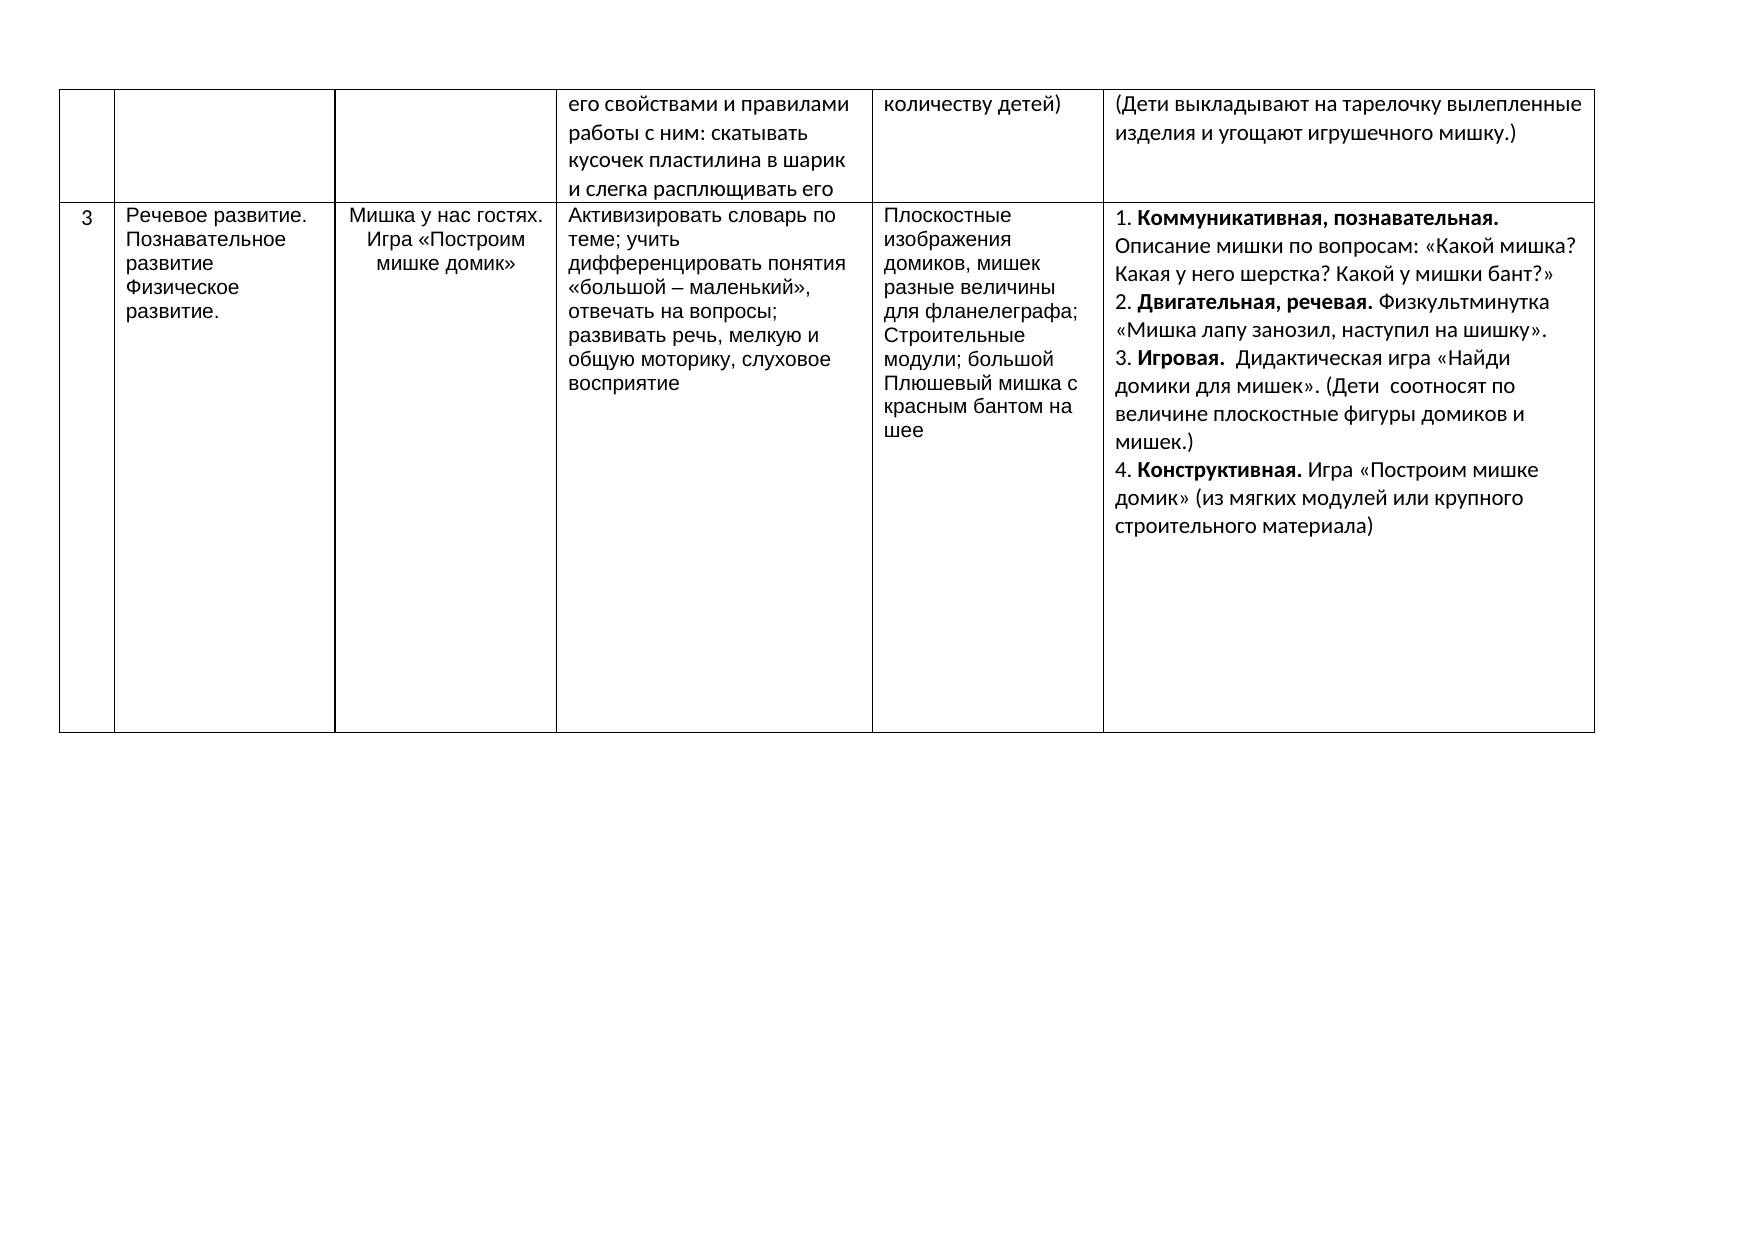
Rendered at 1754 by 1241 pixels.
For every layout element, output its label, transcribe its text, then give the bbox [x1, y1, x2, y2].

table_cell 2 [60, 90, 114, 202]
table_cell 3 [60, 203, 114, 732]
table_cell 1. Коммуникативная, познавательная. Описание мишки по вопросам: «Какой мишка? Какая у него шерстка? Какой у мишки бант?» 2. Двигательная, речевая. Физкультминутка «Мишка лапу занозил, наступил на шишку». 3. Игровая. Дидактическая игра «Найди домики для мишек». (Дети соотносят по величине плоскостные фигуры домиков и мишек.) 4. Конструктивная. Игра «Построим мишке домик» (из мягких модулей или крупного строительного материала) [1104, 203, 1594, 732]
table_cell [873, 90, 1103, 202]
table_cell Речевое развитие. Познавательное развитие Физическое развитие. [115, 203, 334, 732]
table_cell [115, 90, 334, 202]
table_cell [336, 90, 556, 202]
table_cell Мишка у нас гостях. Игра «Построим мишке домик» [336, 203, 556, 732]
table_cell Плоскостные изображения домиков, мишек разные величины для фланелеграфа; Строительные модули; большой Плюшевый мишка с красным бантом на шее [873, 203, 1103, 732]
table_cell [557, 90, 872, 202]
table_cell Активизировать словарь по теме; учить дифференцировать понятия «большой – маленький», отвечать на вопросы; развивать речь, мелкую и общую моторику, слуховое восприятие [557, 203, 872, 732]
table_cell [1104, 90, 1594, 202]
